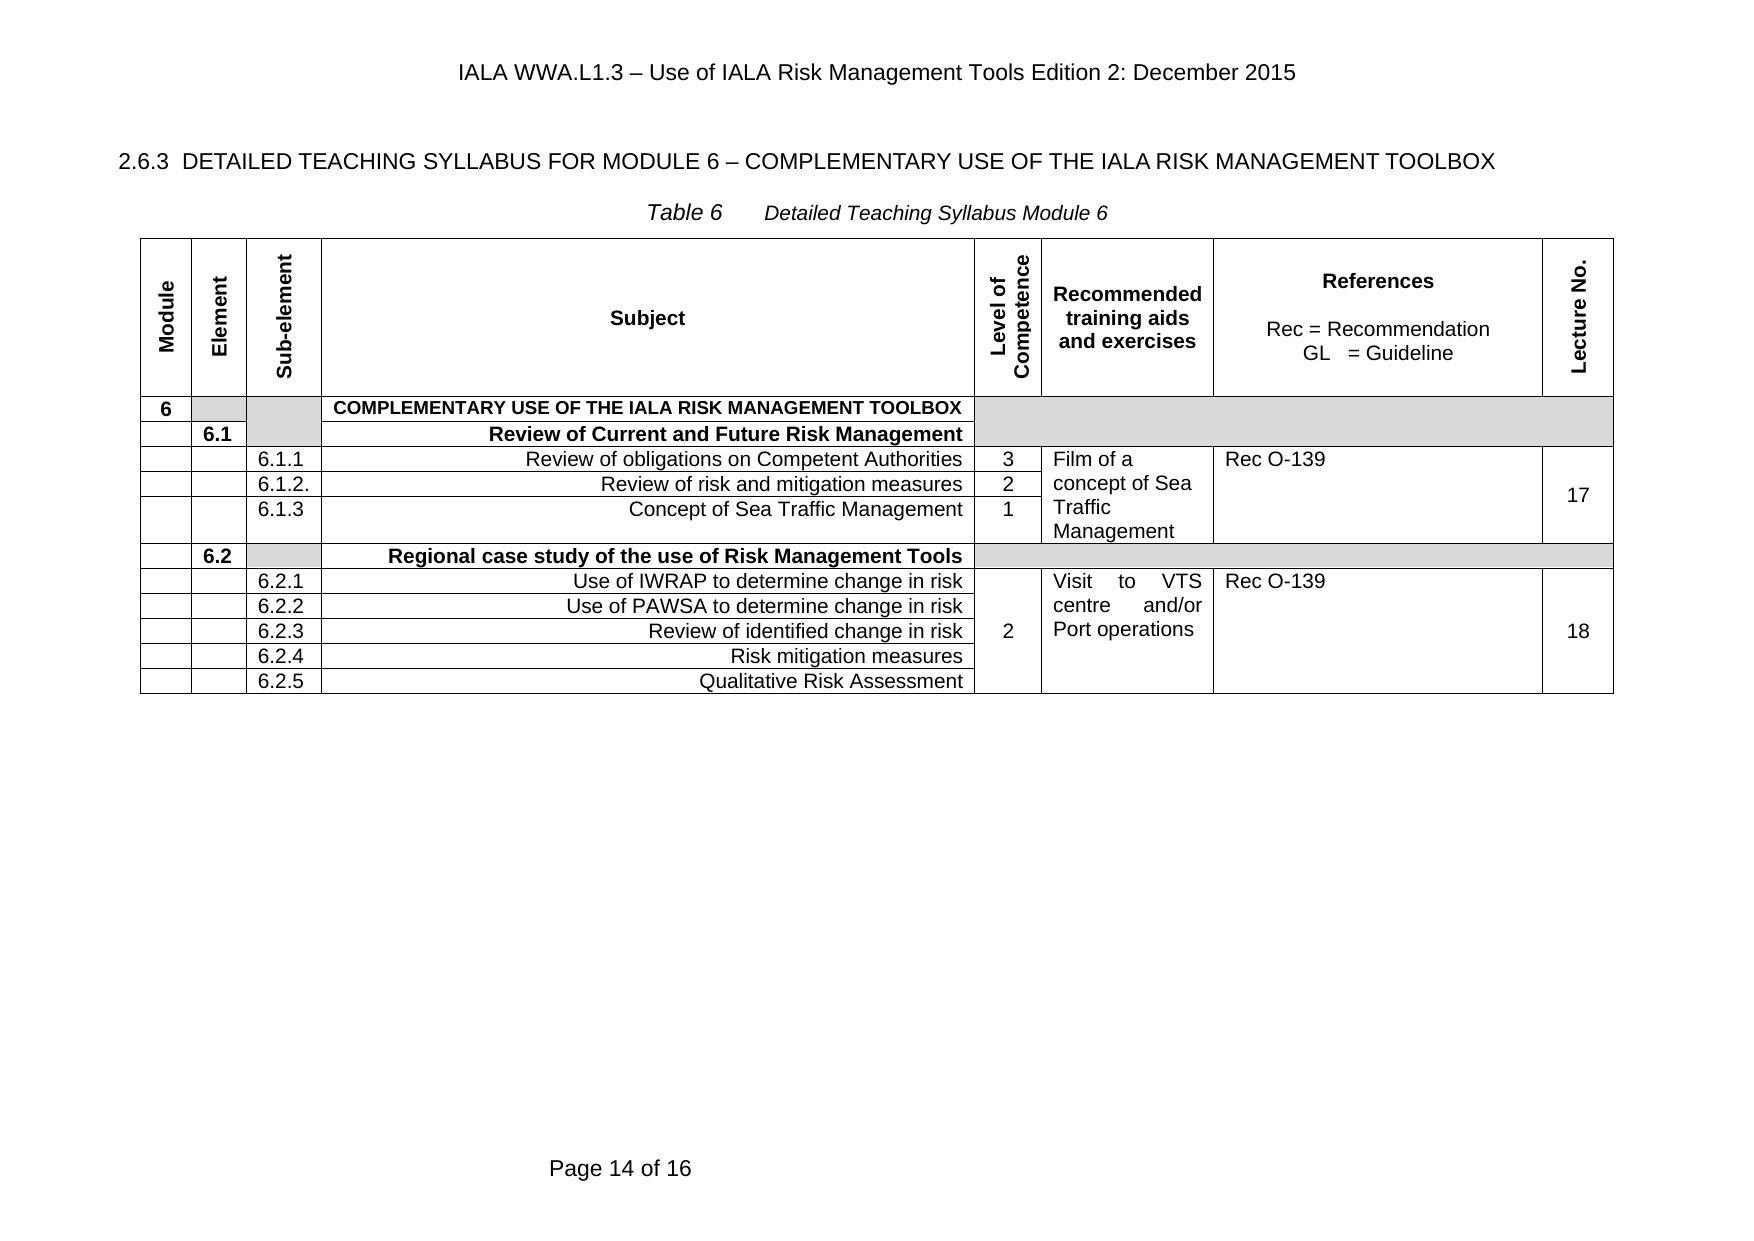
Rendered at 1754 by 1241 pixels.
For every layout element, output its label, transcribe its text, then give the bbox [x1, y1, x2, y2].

table_cell Qualitative Risk Assessment [322, 669, 974, 692]
table_cell Rec O-139 [1214, 447, 1542, 542]
table_cell [192, 397, 246, 421]
table_header Level of Competence [975, 239, 1041, 396]
table_header Subject [322, 239, 974, 396]
table_cell [192, 447, 246, 471]
table_cell [975, 397, 1613, 446]
table_cell [141, 447, 191, 471]
subtitle 2.6.3 DETAILED TEACHING SYLLABUS FOR MODULE 6 – COMPLEMENTARY USE OF THE IALA RISK MANAGEMENT TOOLBOX [118, 148, 1636, 174]
table_cell [247, 397, 321, 446]
table_cell [192, 644, 246, 667]
table_header Recommended training aids and exercises [1042, 239, 1213, 396]
table_cell 6.1.2. [247, 472, 321, 496]
text Detailed Teaching Syllabus Module 6 [118, 199, 1636, 225]
table_cell [192, 472, 246, 496]
table_cell Review of identified change in risk [322, 619, 974, 642]
table_cell 17 [1543, 447, 1613, 542]
table_cell Review of obligations on Competent Authorities [322, 447, 974, 471]
table_cell 2 [975, 472, 1041, 496]
table_cell [141, 569, 191, 592]
table_cell [192, 569, 246, 592]
table_cell Visit to VTS centre and/or Port operations [1042, 569, 1213, 692]
table_header Module [141, 239, 191, 396]
table_header Sub-element [247, 239, 321, 396]
table_header Lecture No. [1543, 239, 1613, 396]
table_cell Rec O-139 [1214, 569, 1542, 692]
table_cell [192, 497, 246, 542]
table_header Element [192, 239, 246, 396]
table_cell 6.1 [192, 422, 246, 446]
table_cell Use of PAWSA to determine change in risk [322, 594, 974, 617]
table_cell [141, 497, 191, 542]
table_cell [975, 544, 1613, 567]
table_cell Review of risk and mitigation measures [322, 472, 974, 496]
table_cell 18 [1543, 569, 1613, 692]
table_cell COMPLEMENTARY USE OF THE IALA RISK MANAGEMENT TOOLBOX [322, 397, 974, 421]
table_cell Review of Current and Future Risk Management [322, 422, 974, 446]
table_cell [192, 669, 246, 692]
table_cell Use of IWRAP to determine change in risk [322, 569, 974, 592]
table_header References Rec = Recommendation GL = Guideline [1214, 239, 1542, 396]
table_cell 6.2.2 [247, 594, 321, 617]
table_cell Concept of Sea Traffic Management [322, 497, 974, 542]
table_cell Film of a concept of Sea Traffic Management [1042, 447, 1213, 542]
table_cell [192, 594, 246, 617]
table_cell [141, 619, 191, 642]
table_cell 3 [975, 447, 1041, 471]
table_cell 6.1.3 [247, 497, 321, 542]
table_cell [141, 644, 191, 667]
table_cell [141, 544, 191, 567]
table_cell 2 [975, 569, 1041, 692]
table_cell 6.2 [192, 544, 246, 567]
table_cell 6.2.3 [247, 619, 321, 642]
table_cell [247, 544, 321, 567]
table_cell [141, 422, 191, 446]
table_cell 6.2.5 [247, 669, 321, 692]
table_cell Risk mitigation measures [322, 644, 974, 667]
table_cell 6 [141, 397, 191, 421]
table_cell 6.2.4 [247, 644, 321, 667]
table_cell [192, 619, 246, 642]
table_cell 6.1.1 [247, 447, 321, 471]
table_cell 6.2.1 [247, 569, 321, 592]
table_cell [141, 594, 191, 617]
table_cell 1 [975, 497, 1041, 542]
table_cell Regional case study of the use of Risk Management Tools [322, 544, 974, 567]
table_cell [141, 472, 191, 496]
table_cell [141, 669, 191, 692]
